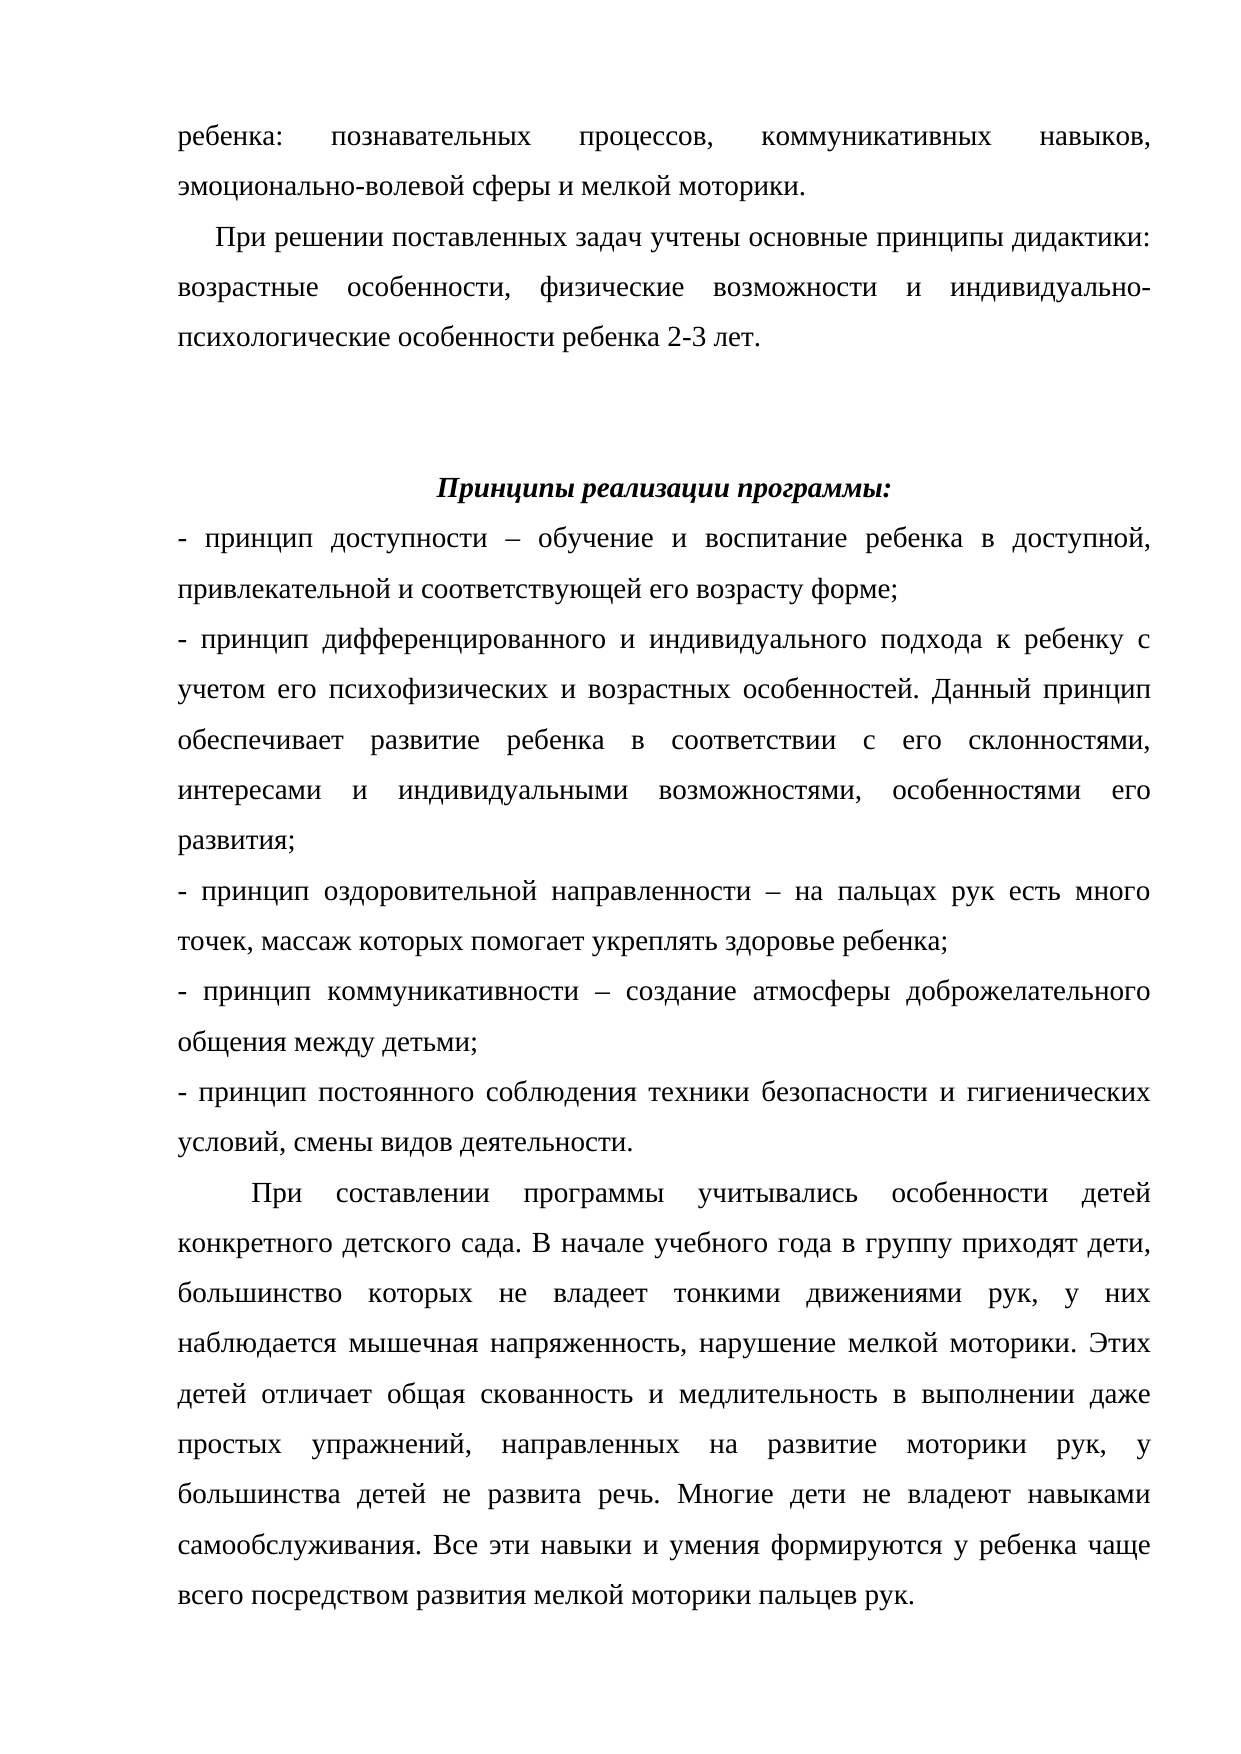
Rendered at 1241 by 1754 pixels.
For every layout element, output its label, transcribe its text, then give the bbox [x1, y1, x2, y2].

text - принцип доступности – обучение и воспитание ребенка в доступной, привлекательной и соответствующей его возрасту форме; [177, 521, 1152, 604]
text Принципы реализации программы: [177, 470, 1152, 504]
text - принцип постоянного соблюдения техники безопасности и гигиенических условий, смены видов деятельности. [177, 1074, 1152, 1158]
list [177, 118, 1152, 202]
text При решении поставленных задач учтены основные принципы дидактики: возрастные особенности, физические возможности и индивидуально-психологические особенности ребенка 2-3 лет. [177, 219, 1152, 353]
text - принцип дифференцированного и индивидуального подхода к ребенку с учетом его психофизических и возрастных особенностей. Данный принцип обеспечивает развитие ребенка в соответствии с его склонностями, интересами и индивидуальными возможностями, особенностями его развития; [177, 621, 1152, 856]
text - принцип коммуникативности – создание атмосферы доброжелательного общения между детьми; [177, 973, 1152, 1057]
text При составлении программы учитывались особенности детей конкретного детского сада. В начале учебного года в группу приходят дети, большинство которых не владеет тонкими движениями рук, у них наблюдается мышечная напряженность, нарушение мелкой моторики. Этих детей отличает общая скованность и медлительность в выполнении даже простых упражнений, направленных на развитие моторики рук, у большинства детей не развита речь. Многие дети не владеют навыками самообслуживания. Все эти навыки и умения формируются у ребенка чаще всего посредством развития мелкой моторики пальцев рук. [177, 1175, 1152, 1611]
text - принцип оздоровительной направленности – на пальцах рук есть много точек, массаж которых помогает укреплять здоровье ребенка; [177, 873, 1152, 957]
